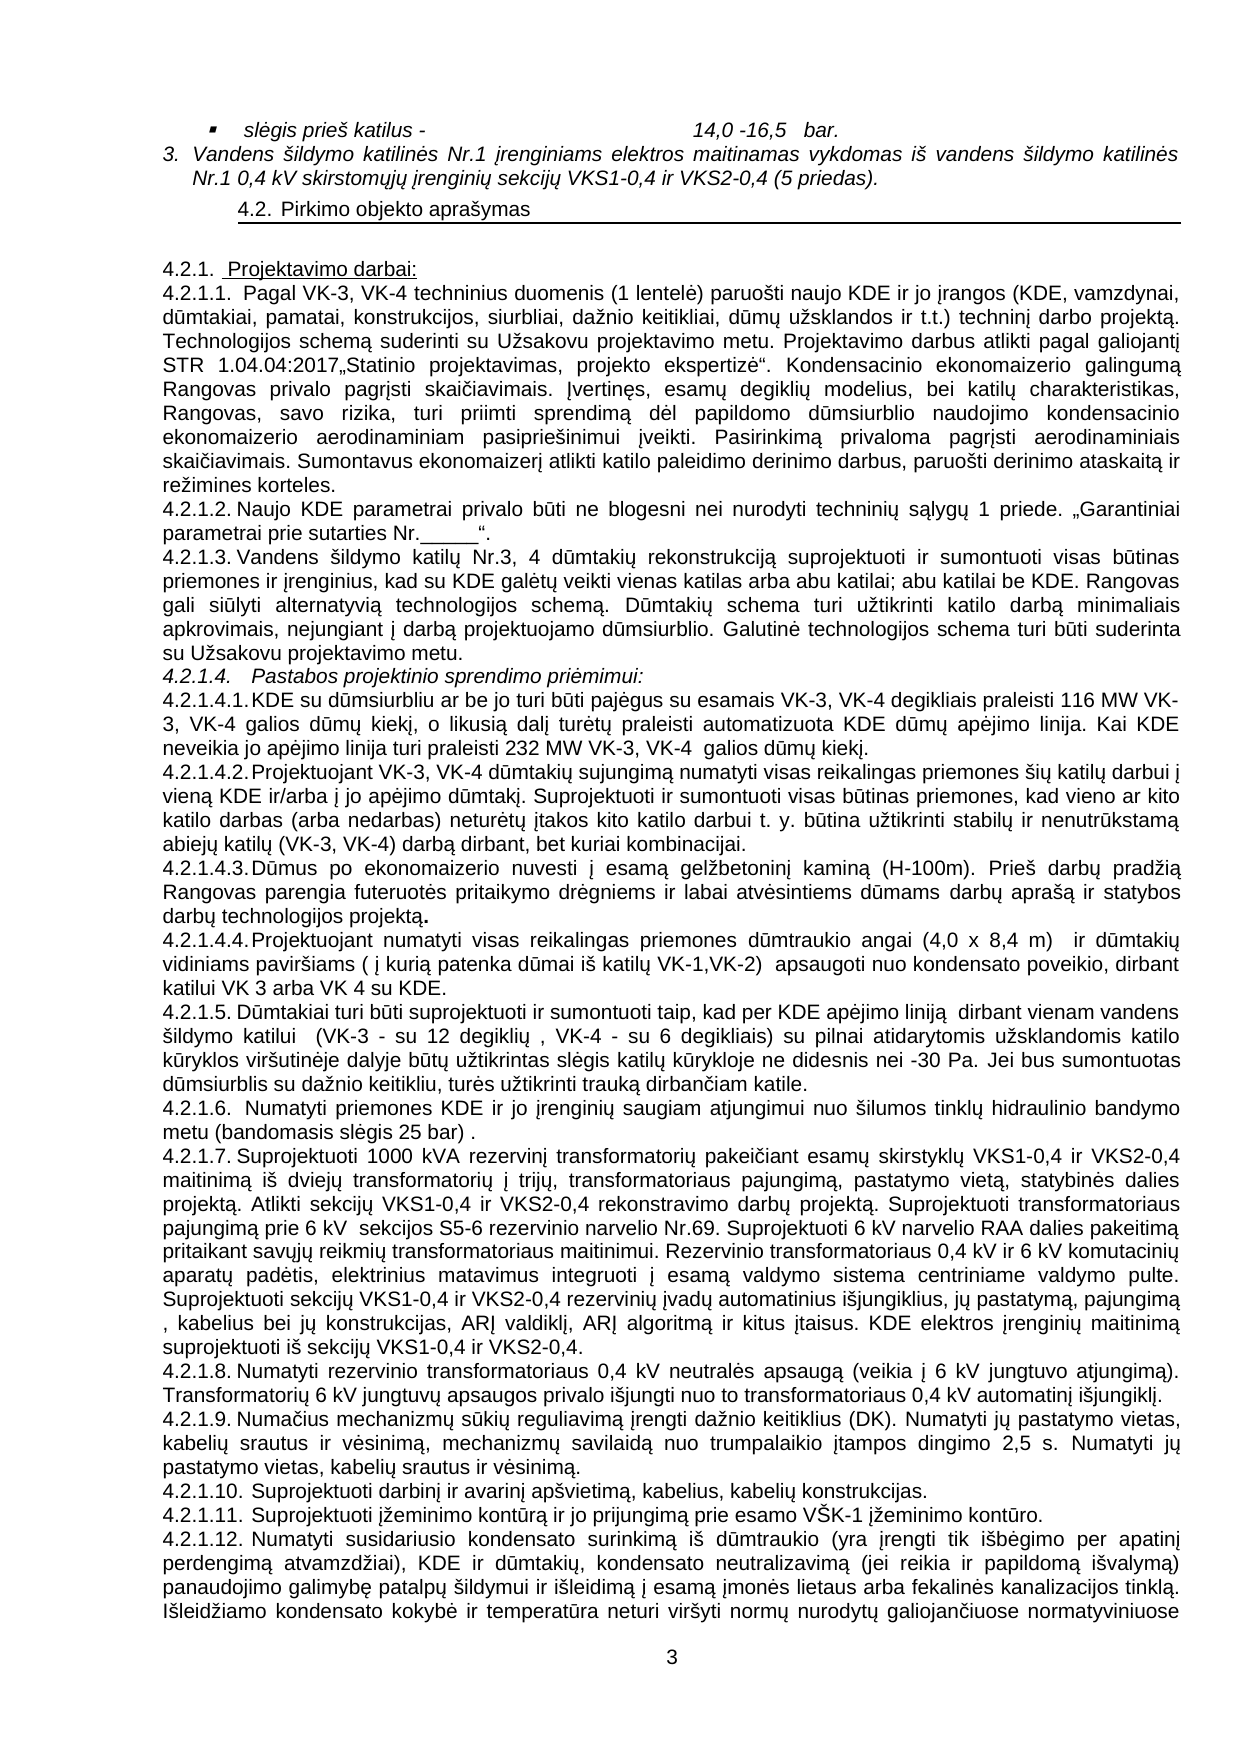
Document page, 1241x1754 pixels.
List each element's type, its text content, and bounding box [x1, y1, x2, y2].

list Projektuojant numatyti visas reikalingas priemones dūmtraukio angai (4,0 x 8,4 m) ir dūmtakių vidiniams paviršiams ( į kurią patenka dūmai iš katilų VK-1,VK-2) apsaugoti nuo kondensato poveikio, dirbant katilui VK 3 arba VK 4 su KDE. [162, 928, 1181, 1000]
list Pagal VK-3, VK-4 techninius duomenis (1 lentelė) paruošti naujo KDE ir jo įrangos (KDE, vamzdynai, dūmtakiai, pamatai, konstrukcijos, siurbliai, dažnio keitikliai, dūmų užsklandos ir t.t.) techninį darbo projektą. Technologijos schemą suderinti su Užsakovu projektavimo metu. Projektavimo darbus atlikti pagal galiojantį STR 1.04.04:2017„Statinio projektavimas, projekto ekspertizė“. Kondensacinio ekonomaizerio galingumą Rangovas privalo pagrįsti skaičiavimais. Įvertinęs, esamų degiklių modelius, bei katilų charakteristikas, Rangovas, savo rizika, turi priimti sprendimą dėl papildomo dūmsiurblio naudojimo kondensacinio ekonomaizerio aerodinaminiam pasipriešinimui įveikti. Pasirinkimą privaloma pagrįsti aerodinaminiais skaičiavimais. Sumontavus ekonomaizerį atlikti katilo paleidimo derinimo darbus, paruošti derinimo ataskaitą ir režimines korteles. [162, 281, 1181, 497]
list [162, 1527, 1181, 1623]
list Dūmus po ekonomaizerio nuvesti į esamą gelžbetoninį kaminą (H-100m). Prieš darbų pradžią Rangovas parengia futeruotės pritaikymo drėgniems ir labai atvėsintiems dūmams darbų aprašą ir statybos darbų technologijos projektą. [162, 856, 1181, 928]
list Naujo KDE parametrai privalo būti ne blogesni nei nurodyti techninių sąlygų 1 priede. „Garantiniai parametrai prie sutarties Nr._____“. [162, 497, 1181, 544]
list Suprojektuoti 1000 kVA rezervinį transformatorių pakeičiant esamų skirstyklų VKS1-0,4 ir VKS2-0,4 maitinimą iš dviejų transformatorių į trijų, transformatoriaus pajungimą, pastatymo vietą, statybinės dalies projektą. Atlikti sekcijų VKS1-0,4 ir VKS2-0,4 rekonstravimo darbų projektą. Suprojektuoti transformatoriaus pajungimą prie 6 kV sekcijos S5-6 rezervinio narvelio Nr.69. Suprojektuoti 6 kV narvelio RAA dalies pakeitimą pritaikant savųjų reikmių transformatoriaus maitinimui. Rezervinio transformatoriaus 0,4 kV ir 6 kV komutacinių aparatų padėtis, elektrinius matavimus integruoti į esamą valdymo sistema centriniame valdymo pulte. Suprojektuoti sekcijų VKS1-0,4 ir VKS2-0,4 rezervinių įvadų automatinius išjungiklius, jų pastatymą, pajungimą , kabelius bei jų konstrukcijas, ARĮ valdiklį, ARĮ algoritmą ir kitus įtaisus. KDE elektros įrenginių maitinimą suprojektuoti iš sekcijų VKS1-0,4 ir VKS2-0,4. [162, 1143, 1181, 1359]
list Projektuojant VK-3, VK-4 dūmtakių sujungimą numatyti visas reikalingas priemones šių katilų darbui į vieną KDE ir/arba į jo apėjimo dūmtakį. Suprojektuoti ir sumontuoti visas būtinas priemones, kad vieno ar kito katilo darbas (arba nedarbas) neturėtų įtakos kito katilo darbui t. y. būtina užtikrinti stabilų ir nenutrūkstamą abiejų katilų (VK-3, VK-4) darbą dirbant, bet kuriai kombinacijai. [162, 760, 1181, 856]
list Projektavimo darbai: [162, 257, 1181, 281]
list Suprojektuoti darbinį ir avarinį apšvietimą, kabelius, kabelių konstrukcijas. [162, 1479, 1181, 1503]
list Numatyti priemones KDE ir jo įrenginių saugiam atjungimui nuo šilumos tinklų hidraulinio bandymo metu (bandomasis slėgis 25 bar) . [162, 1096, 1181, 1143]
list Vandens šildymo katilų Nr.3, 4 dūmtakių rekonstrukciją suprojektuoti ir sumontuoti visas būtinas priemones ir įrenginius, kad su KDE galėtų veikti vienas katilas arba abu katilai; abu katilai be KDE. Rangovas gali siūlyti alternatyvią technologijos schemą. Dūmtakių schema turi užtikrinti katilo darbą minimaliais apkrovimais, nejungiant į darbą projektuojamo dūmsiurblio. Galutinė technologijos schema turi būti suderinta su Užsakovu projektavimo metu. [162, 544, 1181, 664]
list Pastabos projektinio sprendimo priėmimui: [162, 664, 1181, 688]
list Suprojektuoti įžeminimo kontūrą ir jo prijungimą prie esamo VŠK-1 įžeminimo kontūro. [162, 1503, 1181, 1527]
list Dūmtakiai turi būti suprojektuoti ir sumontuoti taip, kad per KDE apėjimo liniją dirbant vienam vandens šildymo katilui (VK-3 - su 12 degiklių , VK-4 - su 6 degikliais) su pilnai atidarytomis užsklandomis katilo kūryklos viršutinėje dalyje būtų užtikrintas slėgis katilų kūrykloje ne didesnis nei -30 Pa. Jei bus sumontuotas dūmsiurblis su dažnio keitikliu, turės užtikrinti trauką dirbančiam katile. [162, 1000, 1181, 1096]
list Numatyti rezervinio transformatoriaus 0,4 kV neutralės apsaugą (veikia į 6 kV jungtuvo atjungimą). Transformatorių 6 kV jungtuvų apsaugos privalo išjungti nuo to transformatoriaus 0,4 kV automatinį išjungiklį. [162, 1359, 1181, 1407]
list slėgis prieš katilus - 14,0 -16,5 bar. [206, 118, 1181, 142]
list Numačius mechanizmų sūkių reguliavimą įrengti dažnio keitiklius (DK). Numatyti jų pastatymo vietas, kabelių srautus ir vėsinimą, mechanizmų savilaidą nuo trumpalaikio įtampos dingimo 2,5 s. Numatyti jų pastatymo vietas, kabelių srautus ir vėsinimą. [162, 1407, 1181, 1479]
list Pirkimo objekto aprašymas [237, 196, 1181, 224]
list Vandens šildymo katilinės Nr.1 įrenginiams elektros maitinamas vykdomas iš vandens šildymo katilinės Nr.1 0,4 kV skirstomųjų įrenginių sekcijų VKS1-0,4 ir VKS2-0,4 (5 priedas). [162, 142, 1181, 190]
list KDE su dūmsiurbliu ar be jo turi būti pajėgus su esamais VK-3, VK-4 degikliais praleisti 116 MW VK-3, VK-4 galios dūmų kiekį, o likusią dalį turėtų praleisti automatizuota KDE dūmų apėjimo linija. Kai KDE neveikia jo apėjimo linija turi praleisti 232 MW VK-3, VK-4 galios dūmų kiekį. [162, 688, 1181, 760]
